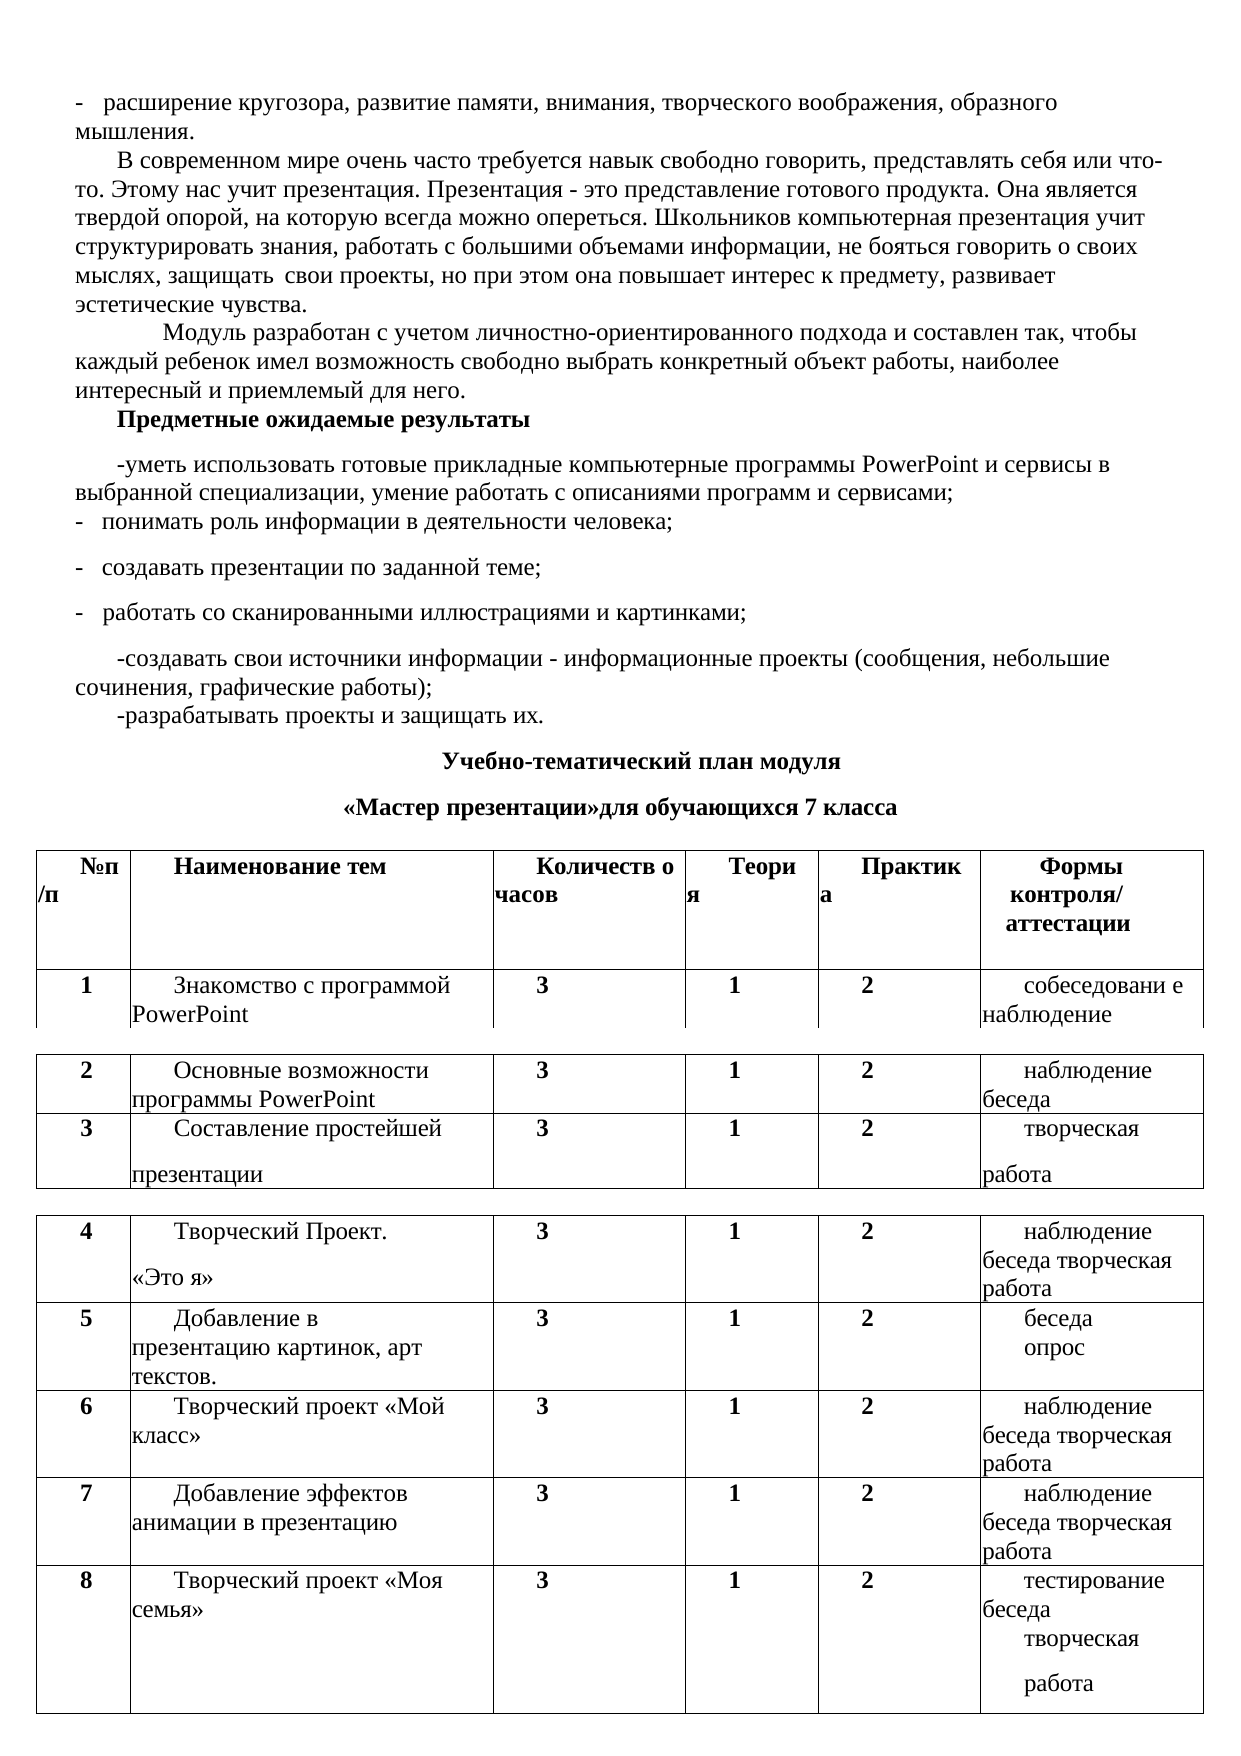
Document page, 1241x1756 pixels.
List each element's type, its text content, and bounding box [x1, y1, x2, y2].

table_header наблюдение беседа [981, 1055, 1203, 1112]
table_header 1 [686, 1055, 818, 1112]
table_header Наименование тем [131, 851, 493, 969]
text «Мастер презентации»для обучающихся 7 класса [82, 792, 1158, 821]
table_cell Составление простейшей презентации [131, 1114, 493, 1188]
table_header наблюдение беседа творческая работа [981, 1216, 1203, 1302]
table_cell творческая работа [981, 1114, 1203, 1188]
table_cell наблюдение беседа творческая работа [981, 1478, 1203, 1564]
table_header Творческий Проект. «Это я» [131, 1216, 493, 1302]
table_cell 7 [37, 1478, 130, 1564]
text Учебно-тематический план модуля [72, 746, 1211, 775]
table_cell 3 [494, 1478, 685, 1564]
list работать со сканированными иллюстрациями и картинками; [75, 597, 1211, 626]
table_header Теори я [686, 851, 818, 969]
text -уметь использовать готовые прикладные компьютерные программы PowerPoint и сервисы в выбранной специализации, умение работать с описаниями программ и сервисами; [75, 449, 1211, 506]
table_header 2 [819, 1216, 980, 1302]
table_cell 2 [819, 1303, 980, 1390]
table_header Основные возможности программы PowerPoint [131, 1055, 493, 1112]
table_header №п /п [37, 851, 130, 969]
table_header 1 [686, 1216, 818, 1302]
table_cell 1 [686, 1114, 818, 1188]
table_header 3 [494, 1055, 685, 1112]
text Модуль разработан с учетом личностно-ориентированного подхода и составлен так, чтобы каждый ребенок имел возможность свободно выбрать конкретный объект работы, наиболее интересный и приемлемый для него. [75, 317, 1163, 404]
text -разрабатывать проекты и защищать их. [117, 700, 1211, 729]
table_cell 1 [686, 1478, 818, 1564]
table_header 3 [494, 1216, 685, 1302]
table_cell 3 [494, 1391, 685, 1477]
table_cell тестирование беседа творческая работа [981, 1566, 1203, 1712]
table_cell 3 [494, 970, 685, 1027]
table_cell 8 [37, 1566, 130, 1712]
table_cell 2 [819, 1566, 980, 1712]
table_cell 2 [819, 970, 980, 1027]
list расширение кругозора, развитие памяти, внимания, творческого воображения, образного мышления. [75, 87, 1084, 145]
table_cell 5 [37, 1303, 130, 1390]
table_cell 3 [494, 1566, 685, 1712]
table_cell Добавление эффектов анимации в презентацию [131, 1478, 493, 1564]
table_cell наблюдение беседа творческая работа [981, 1391, 1203, 1477]
text В современном мире очень часто требуется навык свободно говорить, представлять себя или что-то. Этому нас учит презентация. Презентация - это представление готового продукта. Она является твердой опорой, на которую всегда можно опереться. Школьников компьютерная презентация учит структурировать знания, работать с большими объемами информации, не бояться говорить о своих мыслях, защищать свои проекты, но при этом она повышает интерес к предмету, развивает эстетические чувства. [75, 145, 1163, 317]
table_cell 3 [494, 1114, 685, 1188]
table_cell 3 [494, 1303, 685, 1390]
table_header Количеств о часов [494, 851, 685, 969]
table_header 2 [819, 1055, 980, 1112]
table_cell 2 [819, 1478, 980, 1564]
table_header 2 [37, 1055, 130, 1112]
table_cell 2 [819, 1391, 980, 1477]
table_cell Добавление в презентацию картинок, арт текстов. [131, 1303, 493, 1390]
table_cell 6 [37, 1391, 130, 1477]
table_header 4 [37, 1216, 130, 1302]
table_cell 1 [37, 970, 130, 1027]
table_cell Творческий проект «Моя семья» [131, 1566, 493, 1712]
table_header Практик а [819, 851, 980, 969]
table_cell 1 [686, 1303, 818, 1390]
table_cell Творческий проект «Мой класс» [131, 1391, 493, 1477]
table_cell Знакомство с программой PowerPoint [131, 970, 493, 1027]
table_cell беседа опрос [981, 1303, 1203, 1390]
list понимать роль информации в деятельности человека; [75, 506, 1211, 535]
table_cell 3 [37, 1114, 130, 1188]
list создавать презентации по заданной теме; [75, 552, 1211, 581]
table_cell 1 [686, 970, 818, 1027]
text -создавать свои источники информации - информационные проекты (сообщения, небольшие сочинения, графические работы); [75, 643, 1211, 700]
table_header Формы контроля/ аттестации [981, 851, 1203, 969]
subtitle Предметные ожидаемые результаты [117, 404, 1211, 432]
table_cell 2 [819, 1114, 980, 1188]
table_cell 1 [686, 1566, 818, 1712]
table_cell 1 [686, 1391, 818, 1477]
table_cell собеседовани е наблюдение [981, 970, 1203, 1027]
